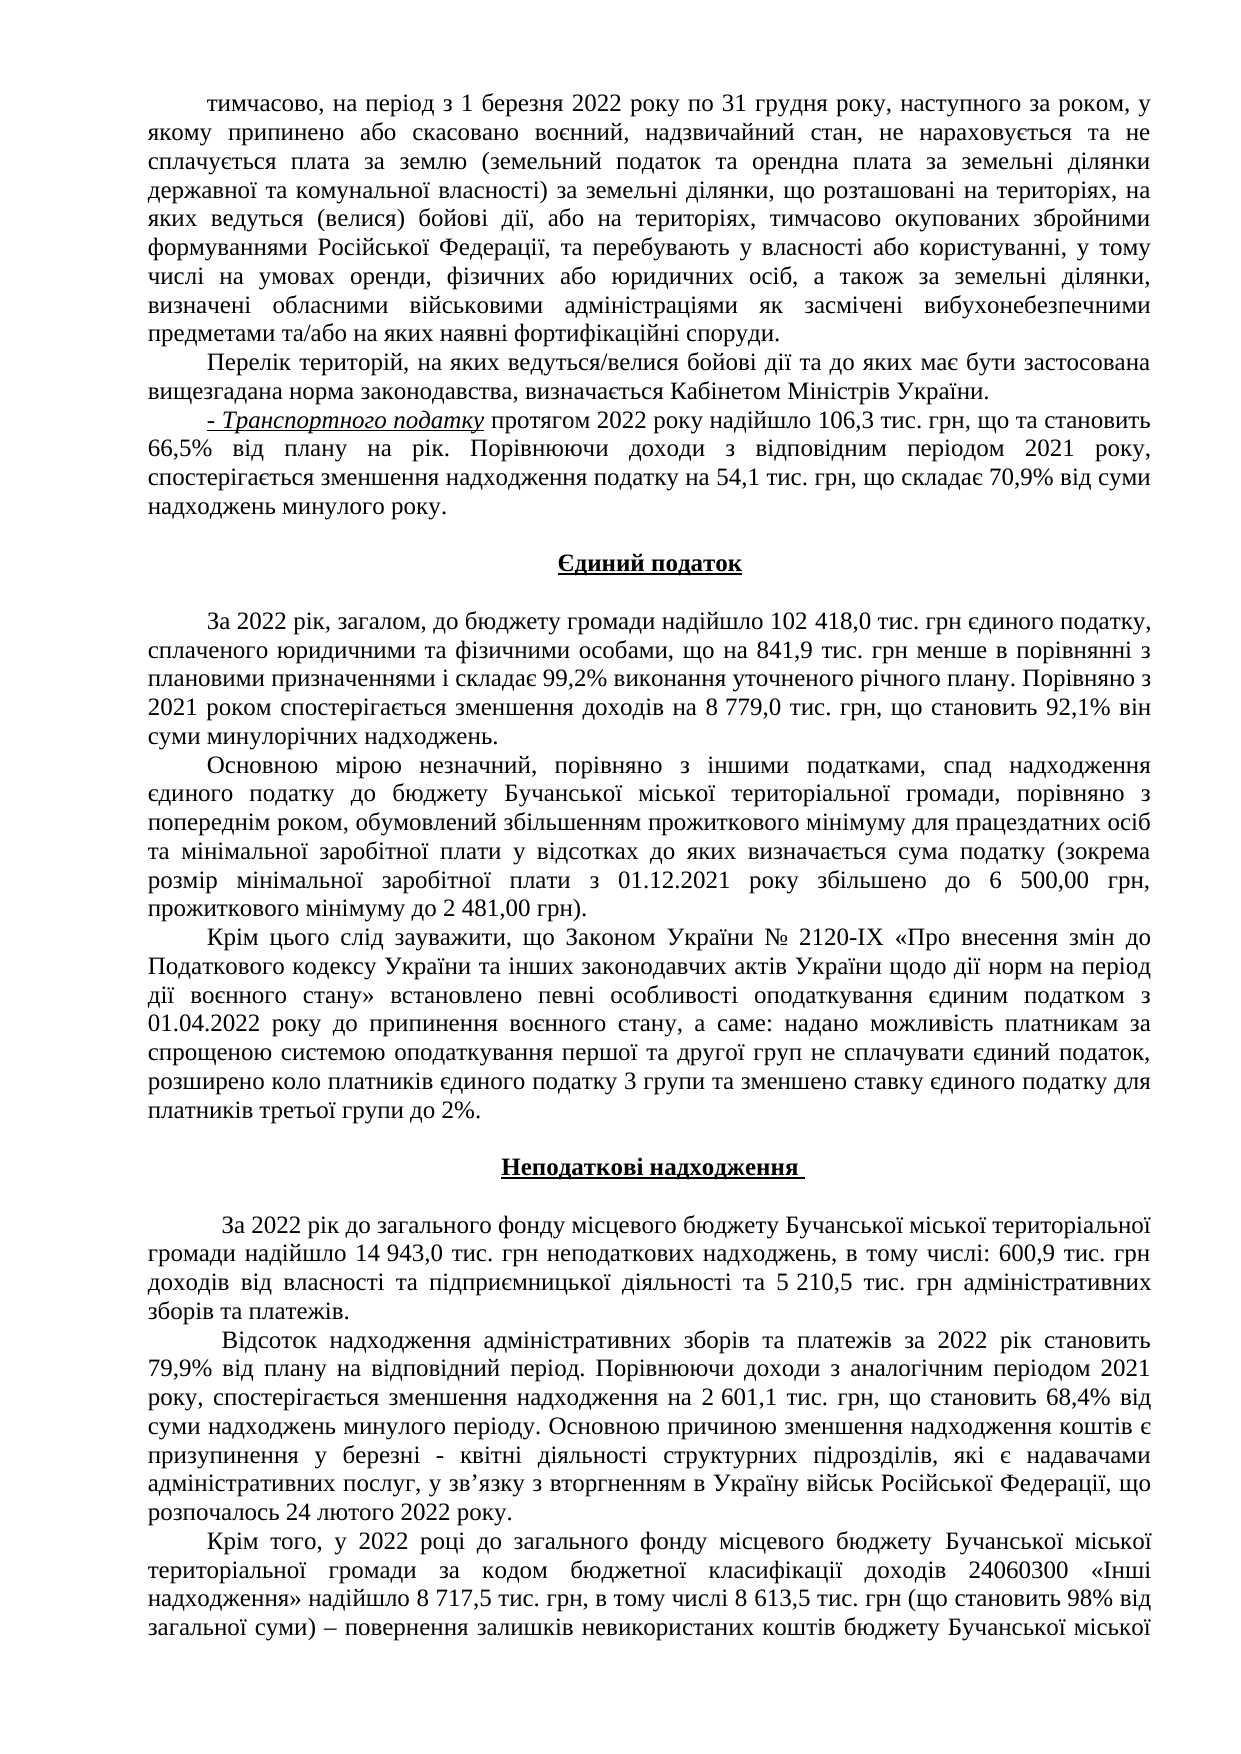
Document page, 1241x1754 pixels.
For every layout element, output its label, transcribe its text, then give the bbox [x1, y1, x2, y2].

text - Транспортного податку протягом 2022 року надійшло 106,3 тис. грн, що та становить 66,5% від плану на рік. Порівнюючи доходи з відповідним періодом 2021 року, спостерігається зменшення надходження податку на 54,1 тис. грн, що складає 70,9% від суми надходжень минулого року. [148, 405, 1152, 520]
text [148, 1526, 1152, 1641]
text Перелік територій, на яких ведуться/велися бойові дії та до яких має бути застосована вищезгадана норма законодавства, визначається Кабінетом Міністрів України. [148, 347, 1152, 405]
text Відсоток надходження адміністративних зборів та платежів за 2022 рік становить 79,9% від плану на відповідний період. Порівнюючи доходи з аналогічним періодом 2021 року, спостерігається зменшення надходження на 2 601,1 тис. грн, що становить 68,4% від суми надходжень минулого періоду. Основною причиною зменшення надходження коштів є призупинення у березні - квітні діяльності структурних підрозділів, які є надавачами адміністративних послуг, у зв’язку з вторгненням в Україну військ Російської Федерації, що розпочалось 24 лютого 2022 року. [148, 1325, 1152, 1526]
text Неподаткові надходження [148, 1152, 1152, 1181]
text За 2022 рік, загалом, до бюджету громади надійшло 102 418,0 тис. грн єдиного податку, сплаченого юридичними та фізичними особами, що на 841,9 тис. грн менше в порівнянні з плановими призначеннями і складає 99,2% виконання уточненого річного плану. Порівняно з 2021 роком спостерігається зменшення доходів на 8 779,0 тис. грн, що становить 92,1% він суми минулорічних надходжень. [148, 606, 1152, 750]
text тимчасово, на період з 1 березня 2022 року по 31 грудня року, наступного за роком, у якому припинено або скасовано воєнний, надзвичайний стан, не нараховується та не сплачується плата за землю (земельний податок та орендна плата за земельні ділянки державної та комунальної власності) за земельні ділянки, що розташовані на територіях, на яких ведуться (велися) бойові дії, або на територіях, тимчасово окупованих збройними формуваннями Російської Федерації, та перебувають у власності або користуванні, у тому числі на умовах оренди, фізичних або юридичних осіб, а також за земельні ділянки, визначені обласними військовими адміністраціями як засмічені вибухонебезпечними предметами та/або на яких наявні фортифікаційні споруди. [148, 88, 1152, 347]
text Єдиний податок [148, 548, 1152, 577]
text За 2022 рік до загального фонду місцевого бюджету Бучанської міської територіальної громади надійшло 14 943,0 тис. грн неподаткових надходжень, в тому числі: 600,9 тис. грн доходів від власності та підприємницької діяльності та 5 210,5 тис. грн адміністративних зборів та платежів. [148, 1210, 1152, 1325]
text Основною мірою незначний, порівняно з іншими податками, спад надходження єдиного податку до бюджету Бучанської міської територіальної громади, порівняно з попереднім роком, обумовлений збільшенням прожиткового мінімуму для працездатних осіб та мінімальної заробітної плати у відсотках до яких визначається сума податку (зокрема розмір мінімальної заробітної плати з 01.12.2021 року збільшено до 6 500,00 грн, прожиткового мінімуму до 2 481,00 грн). [148, 750, 1152, 922]
text Крім цього слід зауважити, що Законом України № 2120-ІХ «Про внесення змін до Податкового кодексу України та інших законодавчих актів України щодо дії норм на період дії воєнного стану» встановлено певні особливості оподаткування єдиним податком з 01.04.2022 року до припинення воєнного стану, а саме: надано можливість платникам за спрощеною системою оподаткування першої та другої груп не сплачувати єдиний податок, розширено коло платників єдиного податку 3 групи та зменшено ставку єдиного податку для платників третьої групи до 2%. [148, 922, 1152, 1123]
